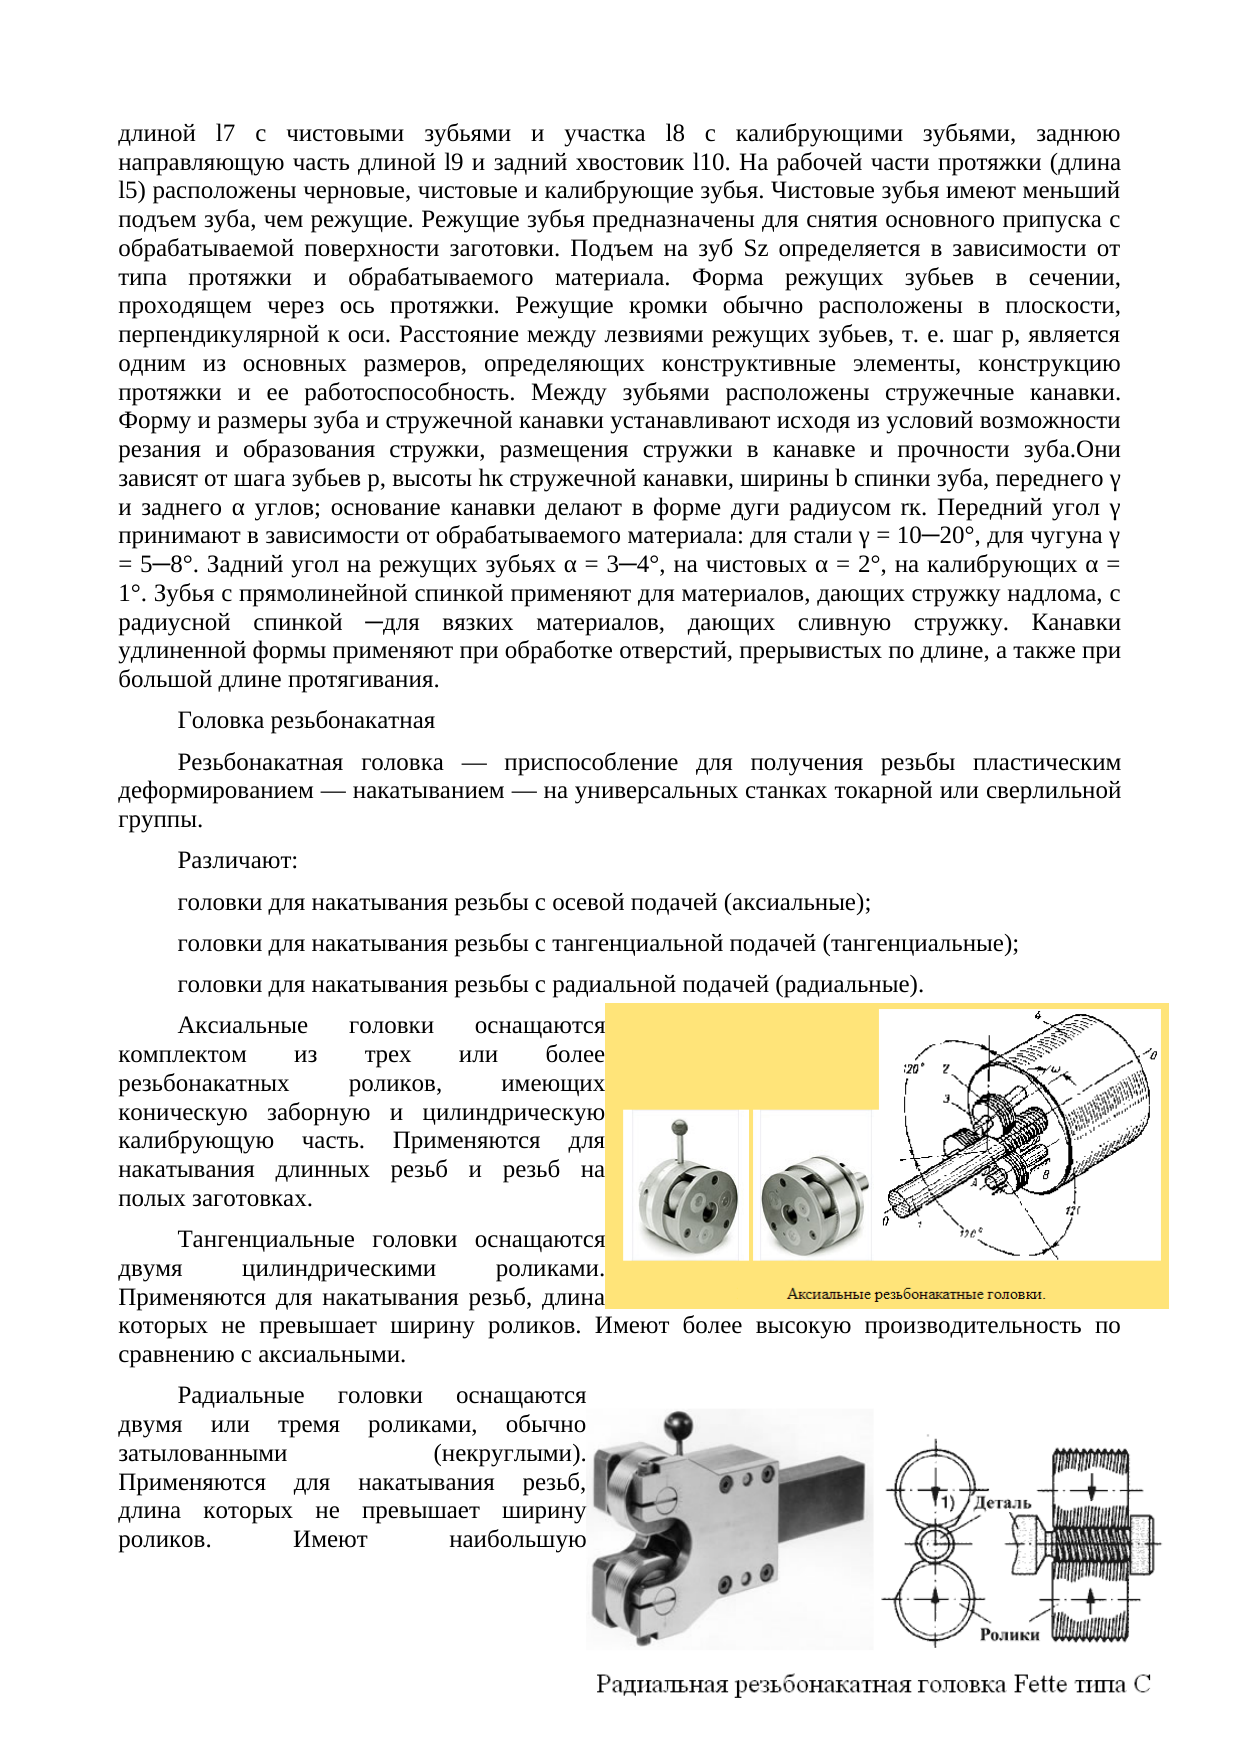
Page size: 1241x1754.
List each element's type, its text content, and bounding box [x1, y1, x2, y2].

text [118, 1381, 1122, 1553]
text Резьбонакатная головка — приспособление для получения резьбы пластическим деформированием — накатыванием — на универсальных станках токарной или сверлильной группы. [118, 747, 1122, 833]
picture [605, 1003, 1169, 1309]
text Тангенциальные головки оснащаются двумя цилиндрическими роликами. Применяются для накатывания резьб, длина которых не превышает ширину роликов. Имеют более высокую производительность по сравнению с аксиальными. [118, 1224, 1122, 1368]
text Различают: [118, 846, 1122, 874]
text Аксиальные головки оснащаются комплектом из трех или более резьбонакатных роликов, имеющих коническую заборную и цилиндрическую калибрующую часть. Применяются для накатывания длинных резьб и резьб на полых заготовках. [118, 1011, 1122, 1212]
picture [586, 1391, 1169, 1748]
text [118, 118, 1122, 693]
text головки для накатывания резьбы с осевой подачей (аксиальные); [118, 887, 1122, 916]
text головки для накатывания резьбы с радиальной подачей (радиальные). [118, 969, 1122, 998]
text головки для накатывания резьбы с тангенциальной подачей (тангенциальные); [118, 928, 1122, 957]
text Головка резьбонакатная [118, 706, 1122, 734]
